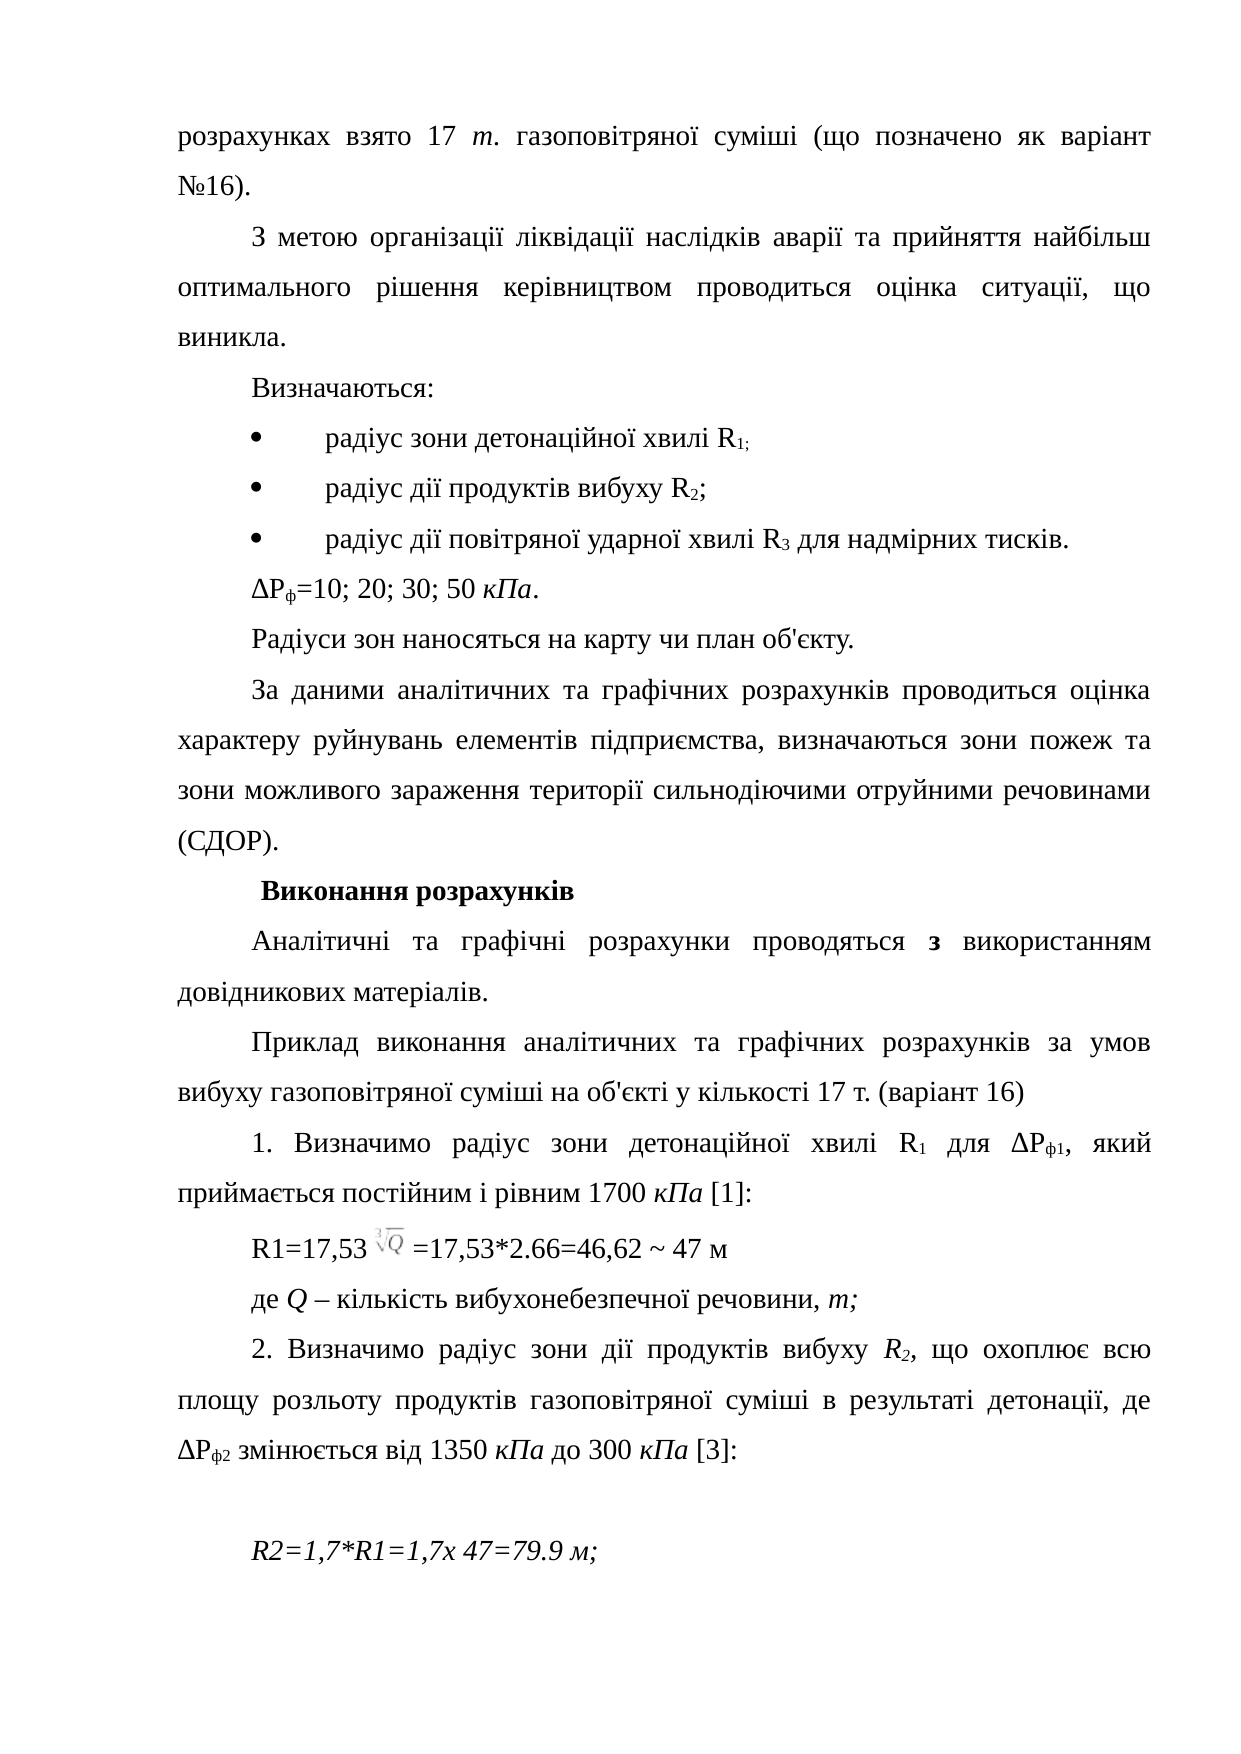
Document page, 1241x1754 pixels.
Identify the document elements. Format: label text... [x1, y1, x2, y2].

text За даними аналітичних та графічних розрахунків проводиться оцінка характеру руйнувань елементів підприємства, визначаються зони пожеж та зони можливого зараження території сильнодіючими отруйними речовинами (СДОР). [177, 672, 1152, 856]
text R1=17,53=17,53*2.66=46,62 ~ 47 м [177, 1225, 1152, 1264]
text Приклад виконання аналітичних та графічних розрахунків за умов вибуху газоповітряної суміші на об'єкті у кількості 17 т. (варіант 16) [177, 1024, 1152, 1108]
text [177, 118, 1152, 202]
text R2=1,7*R1=1,7х 47=79.9 м; [177, 1533, 1152, 1566]
list радіус дії повітряної ударної хвилі R3 для надмірних тисків. [177, 521, 1152, 554]
text ∆Рф=10; 20; 30; 50 кПа. [177, 571, 1152, 605]
text Аналітичні та графічні розрахунки проводяться з використанням довідникових матеріалів. [177, 923, 1152, 1007]
text 1. Визначимо радіус зони детонаційної хвилі R1 для ∆Рф1, який приймається постійним і рівним 1700 кПа [1]: [177, 1125, 1152, 1208]
text де Q – кількість вибухонебезпечної речовини, т; [177, 1281, 1152, 1315]
text Радіуси зон наносяться на карту чи план об'єкту. [177, 622, 1152, 655]
text З метою організації ліквідації наслідків аварії та прийняття найбільш оптимального рішення керівництвом проводиться оцінка ситуації, що виникла. [177, 219, 1152, 353]
text Визначаються: [177, 370, 1152, 403]
subtitle Виконання розрахунків [177, 873, 1152, 907]
list радіус дії продуктів вибуху R2; [177, 470, 1152, 504]
text 2. Визначимо радіус зони дії продуктів вибуху R2, що охоплює всю площу розльоту продуктів газоповітряної суміші в результаті детонації, де ∆Рф2 змінюється від 1350 кПа до 300 кПа [3]: [177, 1331, 1152, 1466]
list радіус зони детонаційної хвилі R1; [177, 420, 1152, 454]
